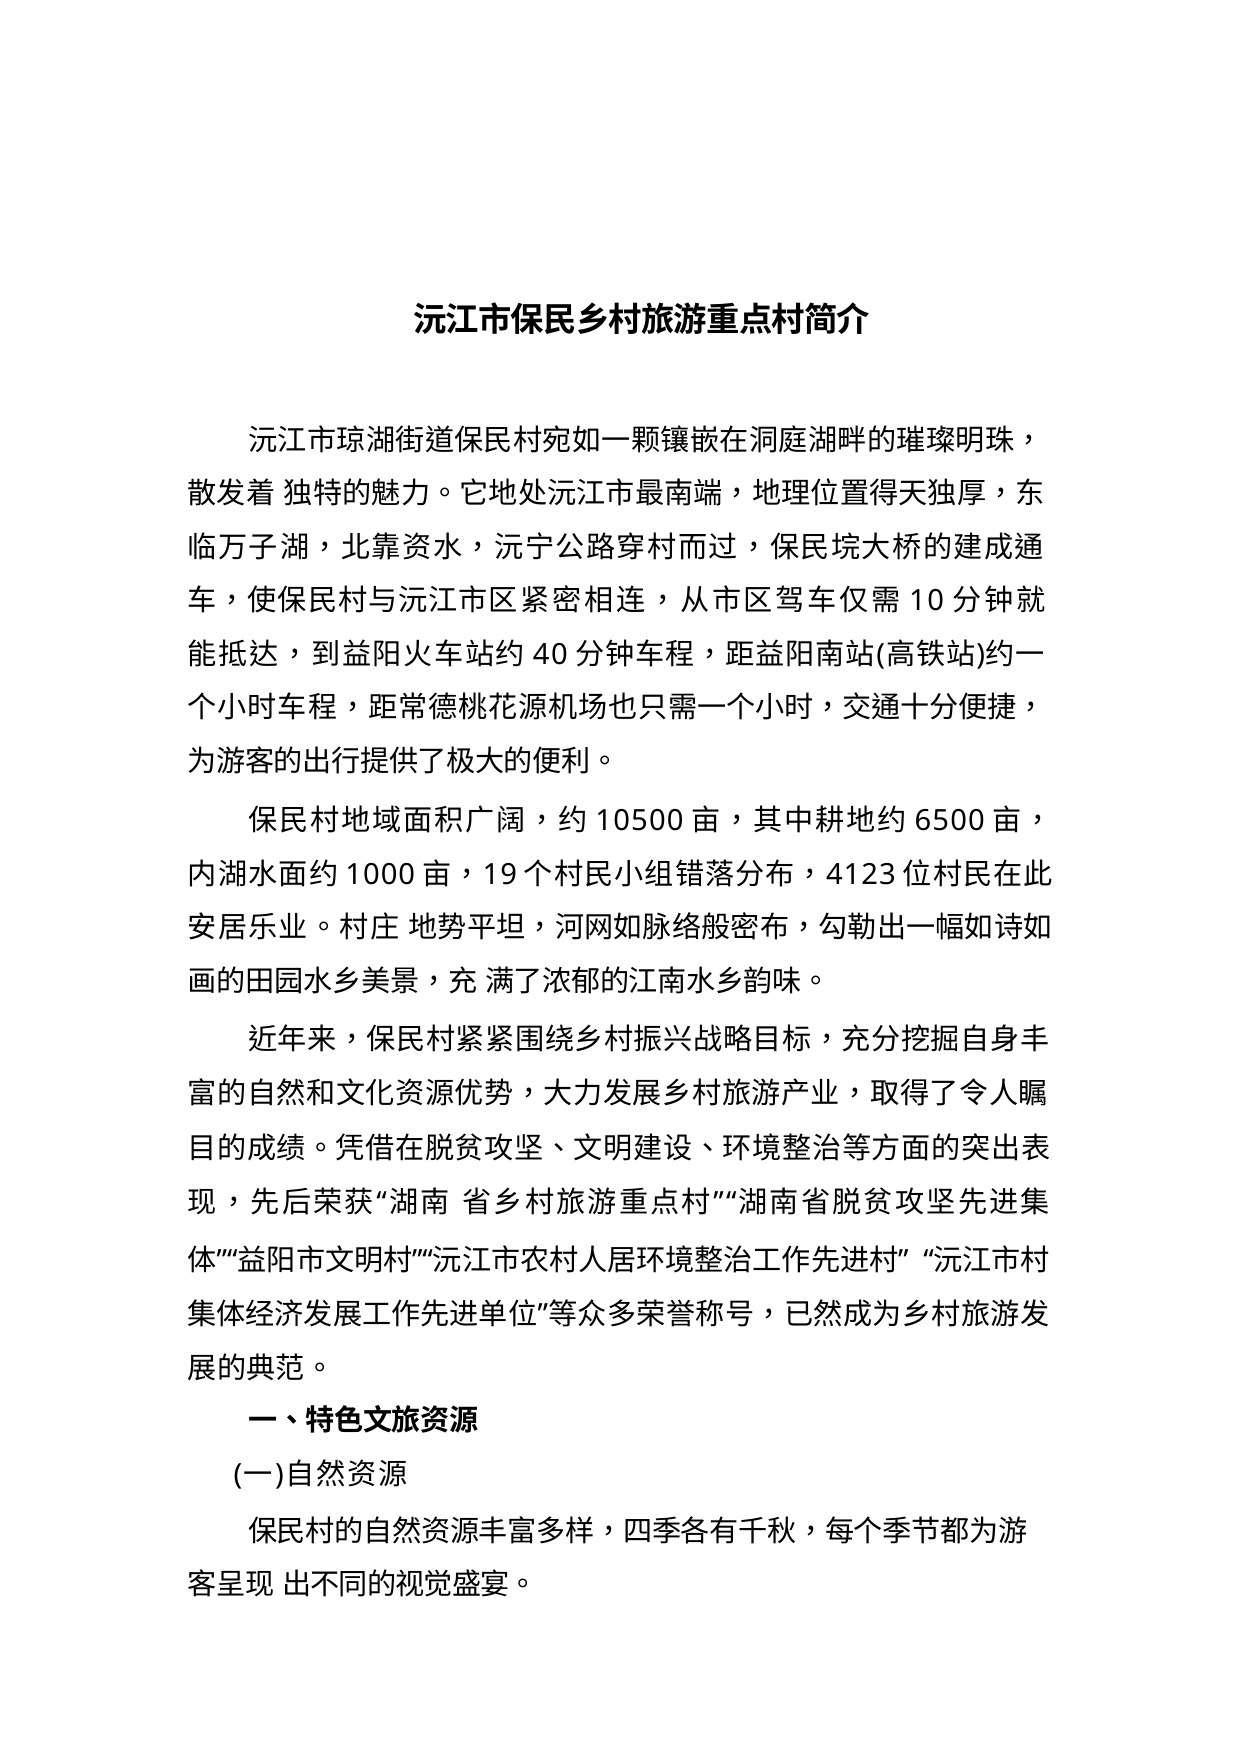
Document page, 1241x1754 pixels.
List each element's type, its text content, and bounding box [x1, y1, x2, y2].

text 保民村的自然资源丰富多样，四季各有千秋，每个季节都为游客呈现 出不同的视觉盛宴。 [187, 1510, 1044, 1603]
text 沅江市保民乡村旅游重点村简介 [413, 298, 1053, 340]
text (一)自然资源 [233, 1456, 1053, 1492]
text 沅江市琼湖街道保民村宛如一颗镶嵌在洞庭湖畔的璀璨明珠，散发着 独特的魅力。它地处沅江市最南端，地理位置得天独厚，东临万子湖，北靠资水，沅宁公路穿村而过，保民垸大桥的建成通车，使保民村与沅江市区紧密相连，从市区驾车仅需10分钟就能抵达，到益阳火车站约40分钟车程，距益阳南站(高铁站)约一个小时车程，距常德桃花源机场也只需一个小时，交通十分便捷，为游客的出行提供了极大的便利。 [187, 419, 1045, 780]
text 近年来，保民村紧紧围绕乡村振兴战略目标，充分挖掘自身丰富的自然和文化资源优势，大力发展乡村旅游产业，取得了令人瞩目的成绩。凭借在脱贫攻坚、文明建设、环境整治等方面的突出表现，先后荣获“湖南 省乡村旅游重点村”“湖南省脱贫攻坚先进集体”“益阳市文明村”“沅江市农村人居环境整治工作先进村” “沅江市村集体经济发展工作先进单位”等众多荣誉称号，已然成为乡村旅游发展的典范。 [187, 1018, 1050, 1387]
text 保民村地域面积广阔，约10500亩，其中耕地约6500亩，内湖水面约1000亩，19个村民小组错落分布，4123位村民在此安居乐业。村庄 地势平坦，河网如脉络般密布，勾勒出一幅如诗如画的田园水乡美景，充 满了浓郁的江南水乡韵味。 [187, 799, 1053, 1000]
text 一、特色文旅资源 [248, 1402, 1053, 1438]
